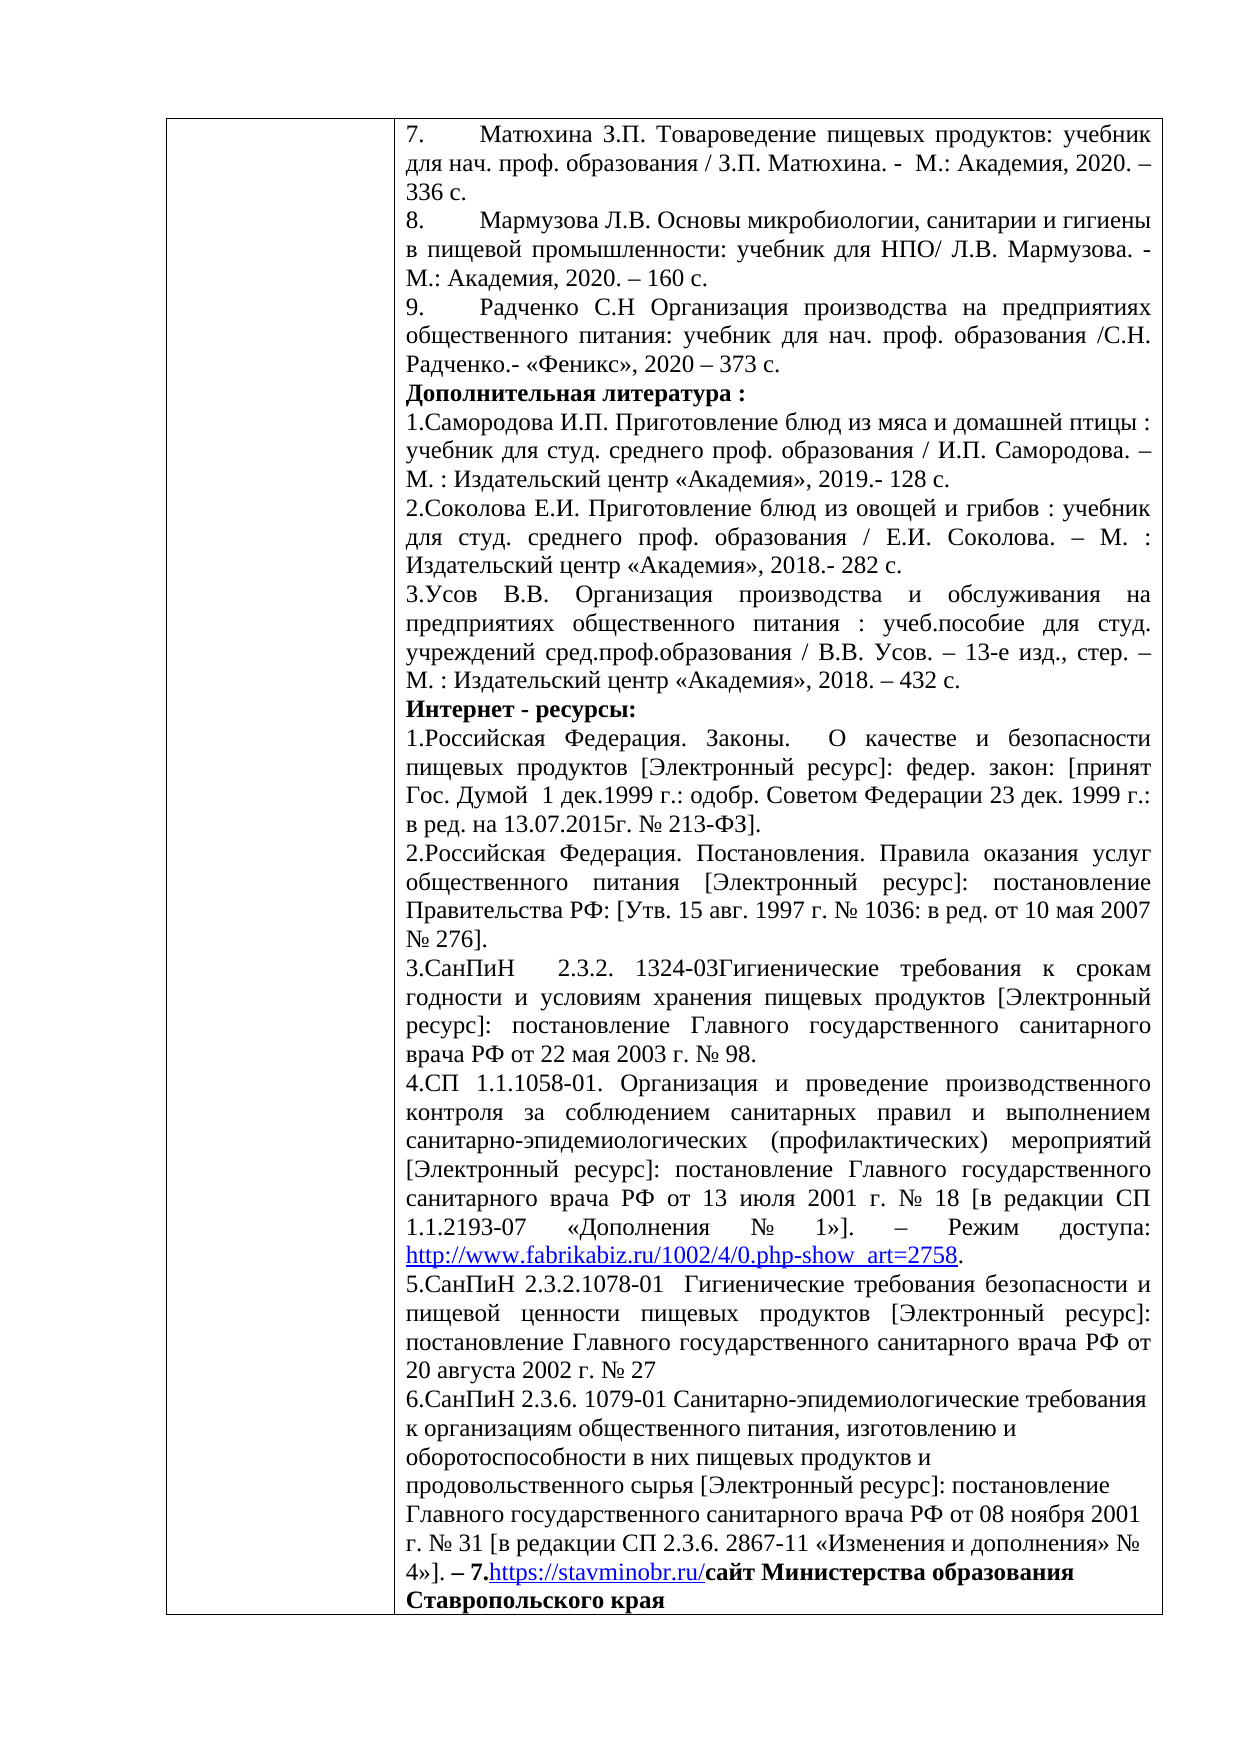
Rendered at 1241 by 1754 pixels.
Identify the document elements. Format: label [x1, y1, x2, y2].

table_cell [167, 119, 394, 1614]
table_cell [395, 119, 1162, 1614]
